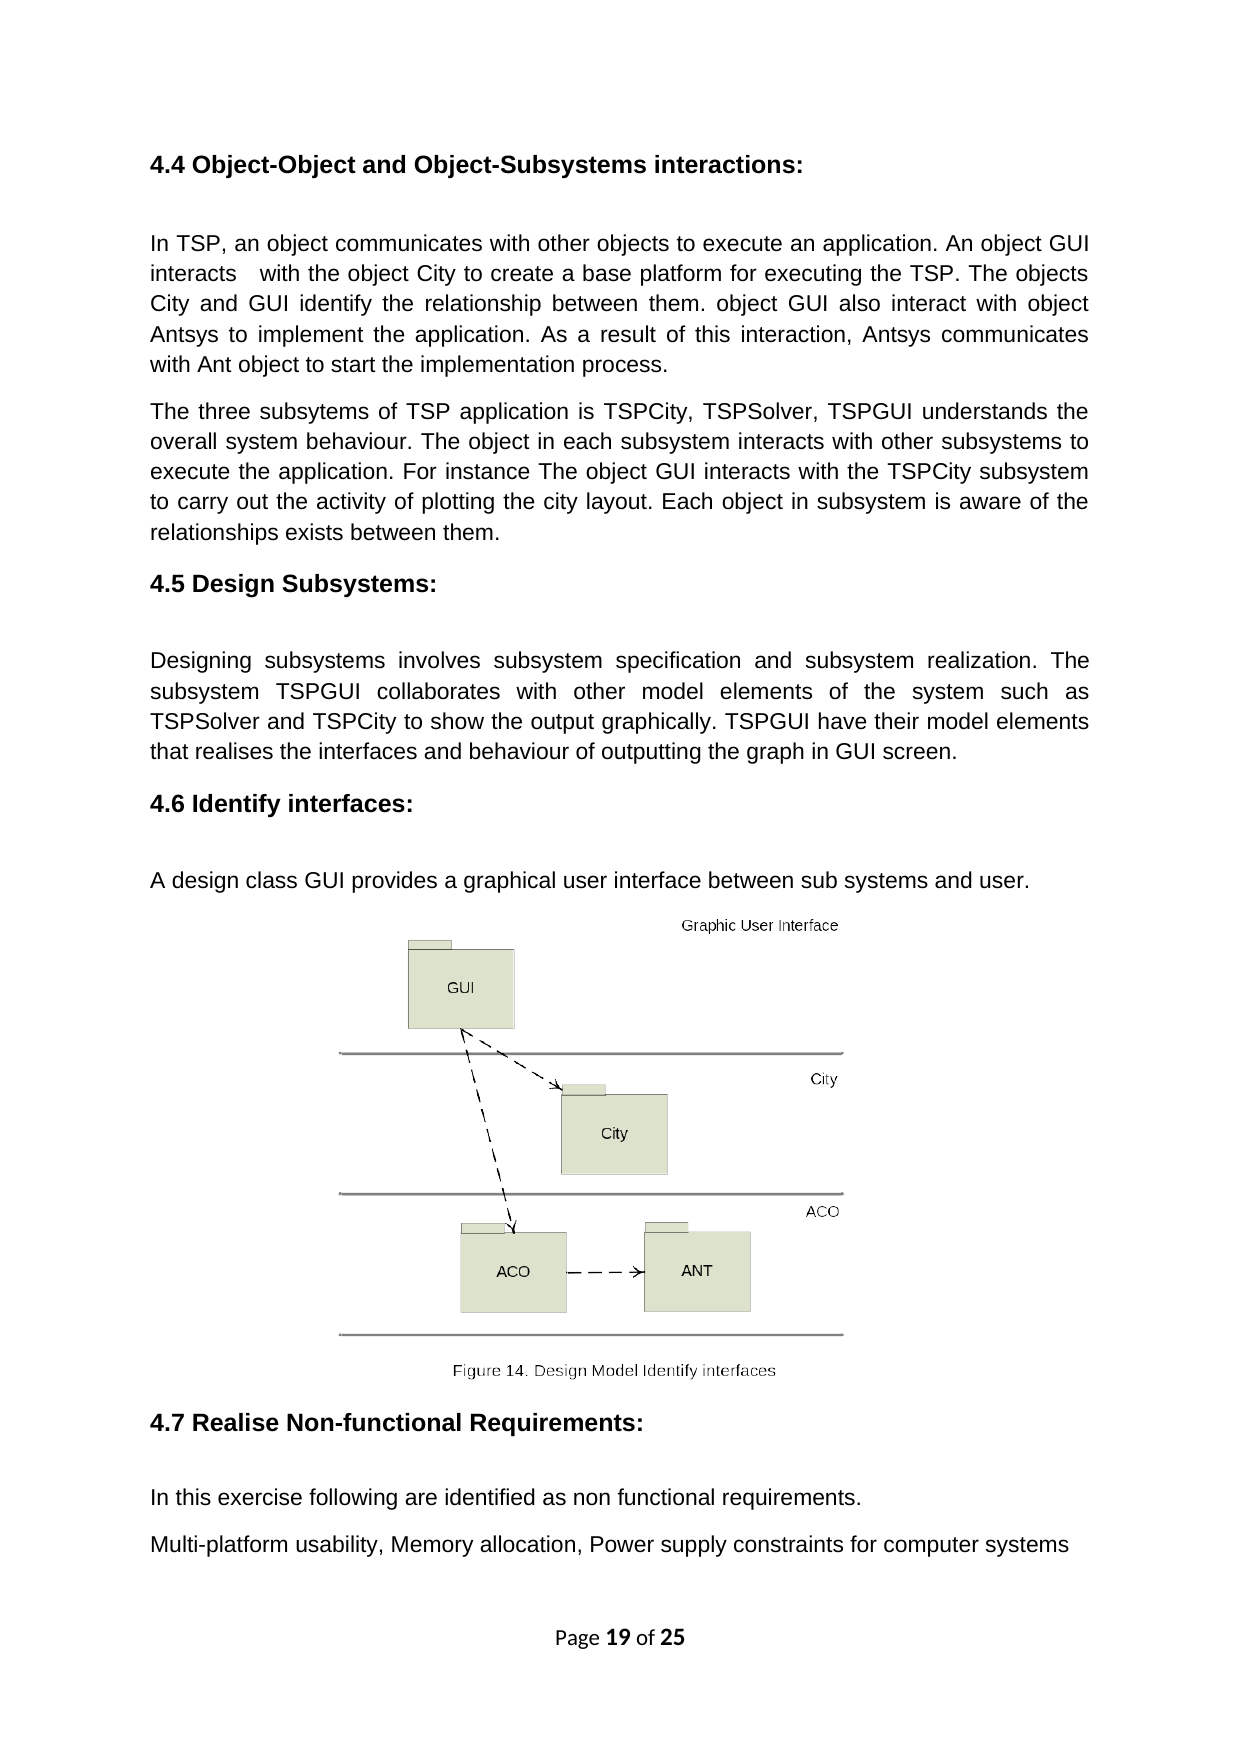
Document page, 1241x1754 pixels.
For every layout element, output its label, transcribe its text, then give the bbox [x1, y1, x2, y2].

text In TSP, an object communicates with other objects to execute an application. An object GUI interacts with the object City to create a base platform for executing the TSP. The objects City and GUI identify the relationship between them. object GUI also interact with object Antsys to implement the application. As a result of this interaction, Antsys communicates with Ant object to start the implementation process. [150, 230, 1090, 377]
text In this exercise following are identified as non functional requirements. [150, 1484, 1090, 1510]
text Designing subsystems involves subsystem specification and subsystem realization. The subsystem TSPGUI collaborates with other model elements of the system such as TSPSolver and TSPCity to show the output graphically. TSPGUI have their model elements that realises the interfaces and behaviour of outputting the graph in GUI screen. [150, 647, 1090, 764]
subtitle 4.5 Design Subsystems: [150, 569, 1090, 598]
subtitle 4.6 Identify interfaces: [150, 789, 1090, 818]
subtitle 4.4 Object-Object and Object-Subsystems interactions: [150, 150, 1090, 179]
text The three subsytems of TSP application is TSPCity, TSPSolver, TSPGUI understands the overall system behaviour. The object in each subsystem interacts with other subsystems to execute the application. For instance The object GUI interacts with the TSPCity subsystem to carry out the activity of plotting the city layout. Each object in subsystem is aware of the relationships exists between them. [150, 398, 1090, 545]
subtitle 4.7 Realise Non-functional Requirements: [150, 1408, 1090, 1436]
text A design class GUI provides a graphical user interface between sub systems and user. [150, 867, 1090, 893]
text Multi-platform usability, Memory allocation, Power supply constraints for computer systems [150, 1531, 1090, 1557]
